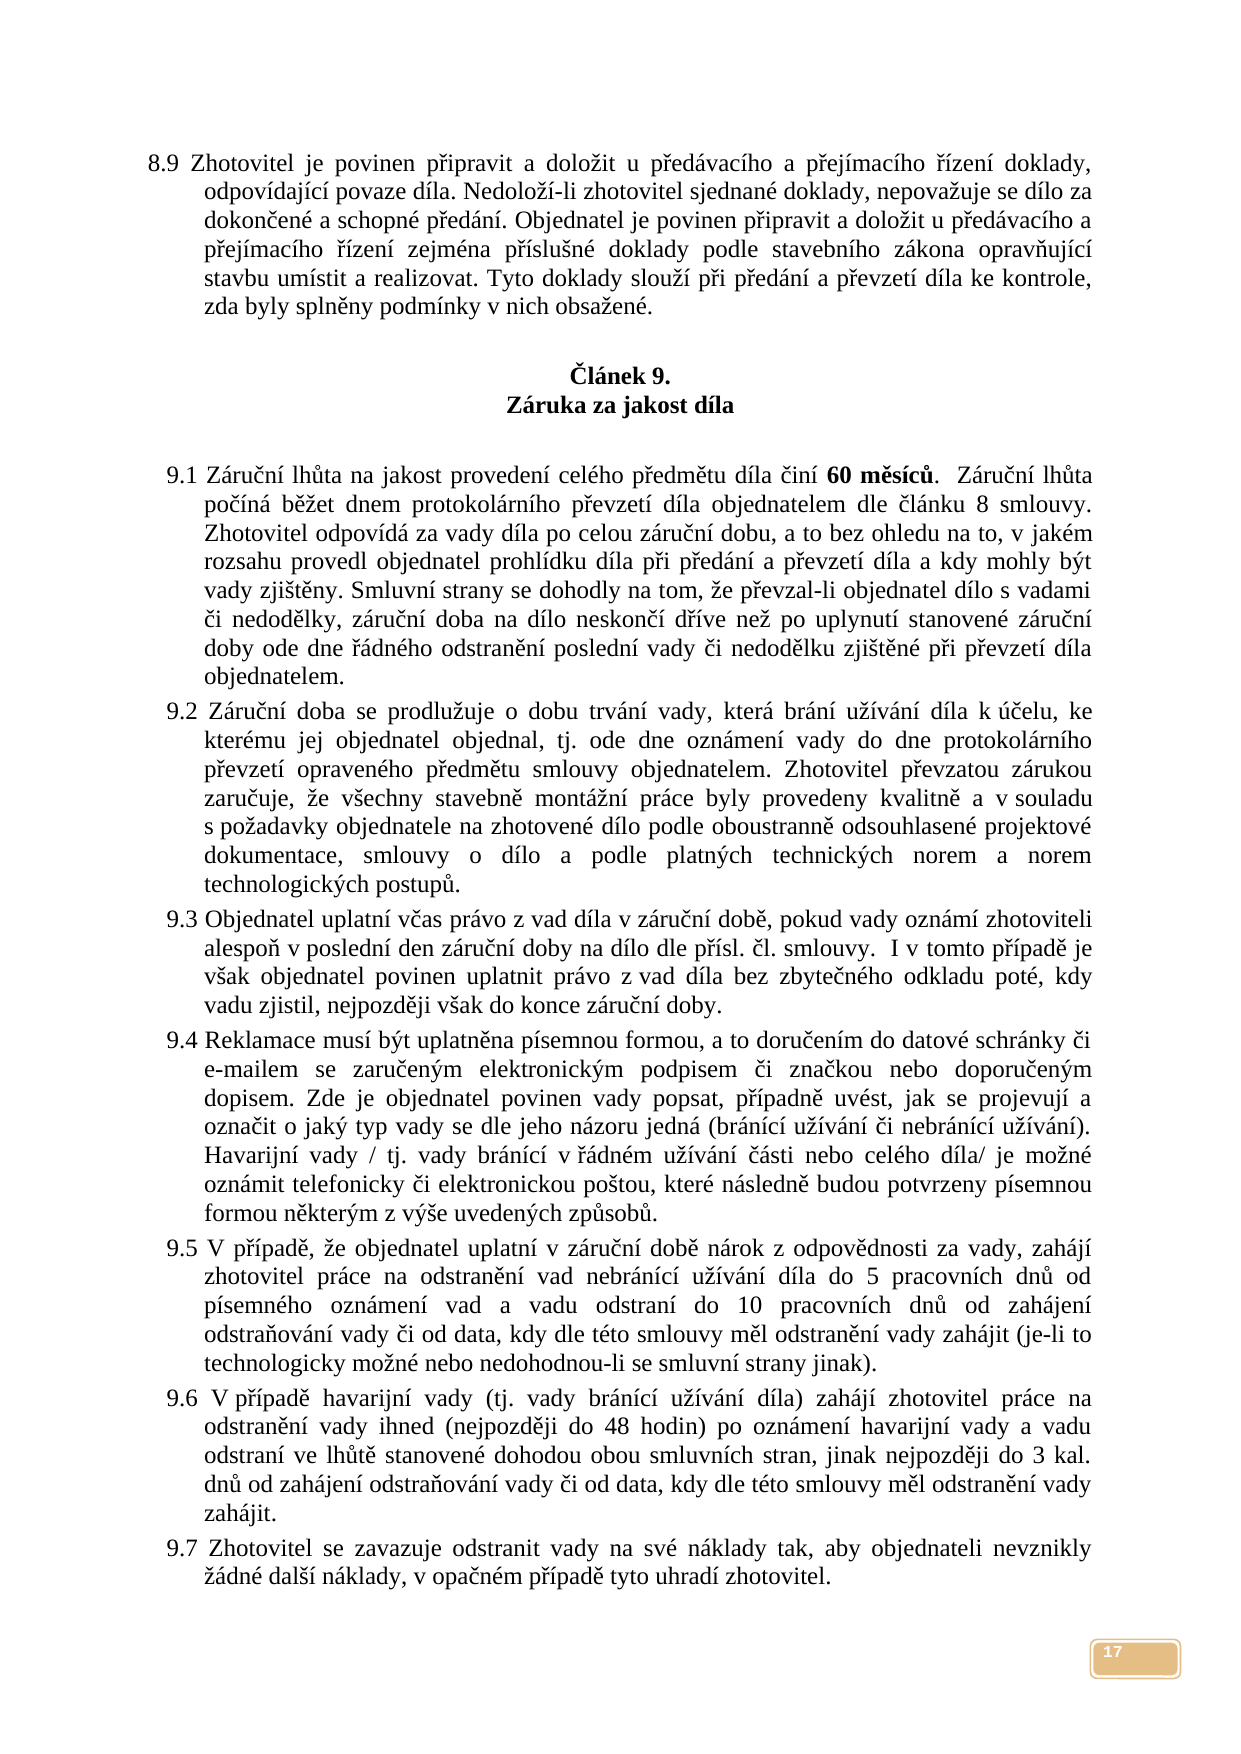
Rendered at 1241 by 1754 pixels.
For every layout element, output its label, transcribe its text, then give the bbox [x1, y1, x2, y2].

text Článek 9. [148, 361, 1093, 390]
text 9.3 Objednatel uplatní včas právo z vad díla v záruční době, pokud vady oznámí zhotoviteli alespoň v poslední den záruční doby na dílo dle přísl. čl. smlouvy. I v tomto případě je však objednatel povinen uplatnit právo z vad díla bez zbytečného odkladu poté, kdy vadu zjistil, nejpozději však do konce záruční doby. [166, 904, 1093, 1019]
text 9.5 V případě, že objednatel uplatní v záruční době nárok z odpovědnosti za vady, zahájí zhotovitel práce na odstranění vad nebránící užívání díla do 5 pracovních dnů od písemného oznámení vad a vadu odstraní do 10 pracovních dnů od zahájení odstraňování vady či od data, kdy dle této smlouvy měl odstranění vady zahájit (je-li to technologicky možné nebo nedohodnou-li se smluvní strany jinak). [166, 1233, 1093, 1376]
text 9.6 V případě havarijní vady (tj. vady bránící užívání díla) zahájí zhotovitel práce na odstranění vady ihned (nejpozději do 48 hodin) po oznámení havarijní vady a vadu odstraní ve lhůtě stanovené dohodou obou smluvních stran, jinak nejpozději do 3 kal. dnů od zahájení odstraňování vady či od data, kdy dle této smlouvy měl odstranění vady zahájit. [166, 1383, 1093, 1526]
text 9.7 Zhotovitel se zavazuje odstranit vady na své náklady tak, aby objednateli nevznikly žádné další náklady, v opačném případě tyto uhradí zhotovitel. [166, 1533, 1093, 1590]
text 9.2 Záruční doba se prodlužuje o dobu trvání vady, která brání užívání díla k účelu, ke kterému jej objednatel objednal, tj. ode dne oznámení vady do dne protokolárního převzetí opraveného předmětu smlouvy objednatelem. Zhotovitel převzatou zárukou zaručuje, že všechny stavebně montážní práce byly provedeny kvalitně a v souladu s požadavky objednatele na zhotovené dílo podle oboustranně odsouhlasené projektové dokumentace, smlouvy o dílo a podle platných technických norem a norem technologických postupů. [166, 696, 1093, 898]
text 9.1 Záruční lhůta na jakost provedení celého předmětu díla činí 60 měsíců. Záruční lhůta počíná běžet dnem protokolárního převzetí díla objednatelem dle článku 8 smlouvy. Zhotovitel odpovídá za vady díla po celou záruční dobu, a to bez ohledu na to, v jakém rozsahu provedl objednatel prohlídku díla při předání a převzetí díla a kdy mohly být vady zjištěny. Smluvní strany se dohodly na tom, že převzal-li objednatel dílo s vadami či nedodělky, záruční doba na dílo neskončí dříve než po uplynutí stanovené záruční doby ode dne řádného odstranění poslední vady či nedodělku zjištěné při převzetí díla objednatelem. [166, 460, 1093, 690]
text 8.9 Zhotovitel je povinen připravit a doložit u předávacího a přejímacího řízení doklady, odpovídající povaze díla. Nedoloží-li zhotovitel sjednané doklady, nepovažuje se dílo za dokončené a schopné předání. Objednatel je povinen připravit a doložit u předávacího a přejímacího řízení zejména příslušné doklady podle stavebního zákona opravňující stavbu umístit a realizovat. Tyto doklady slouží při předání a převzetí díla ke kontrole, zda byly splněny podmínky v nich obsažené. [148, 148, 1093, 320]
text 9.4 Reklamace musí být uplatněna písemnou formou, a to doručením do datové schránky či e-mailem se zaručeným elektronickým podpisem či značkou nebo doporučeným dopisem. Zde je objednatel povinen vady popsat, případně uvést, jak se projevují a označit o jaký typ vady se dle jeho názoru jedná (bránící užívání či nebránící užívání). Havarijní vady / tj. vady bránící v řádném užívání části nebo celého díla/ je možné oznámit telefonicky či elektronickou poštou, které následně budou potvrzeny písemnou formou některým z výše uvedených způsobů. [166, 1025, 1093, 1226]
text Záruka za jakost díla [148, 390, 1093, 419]
